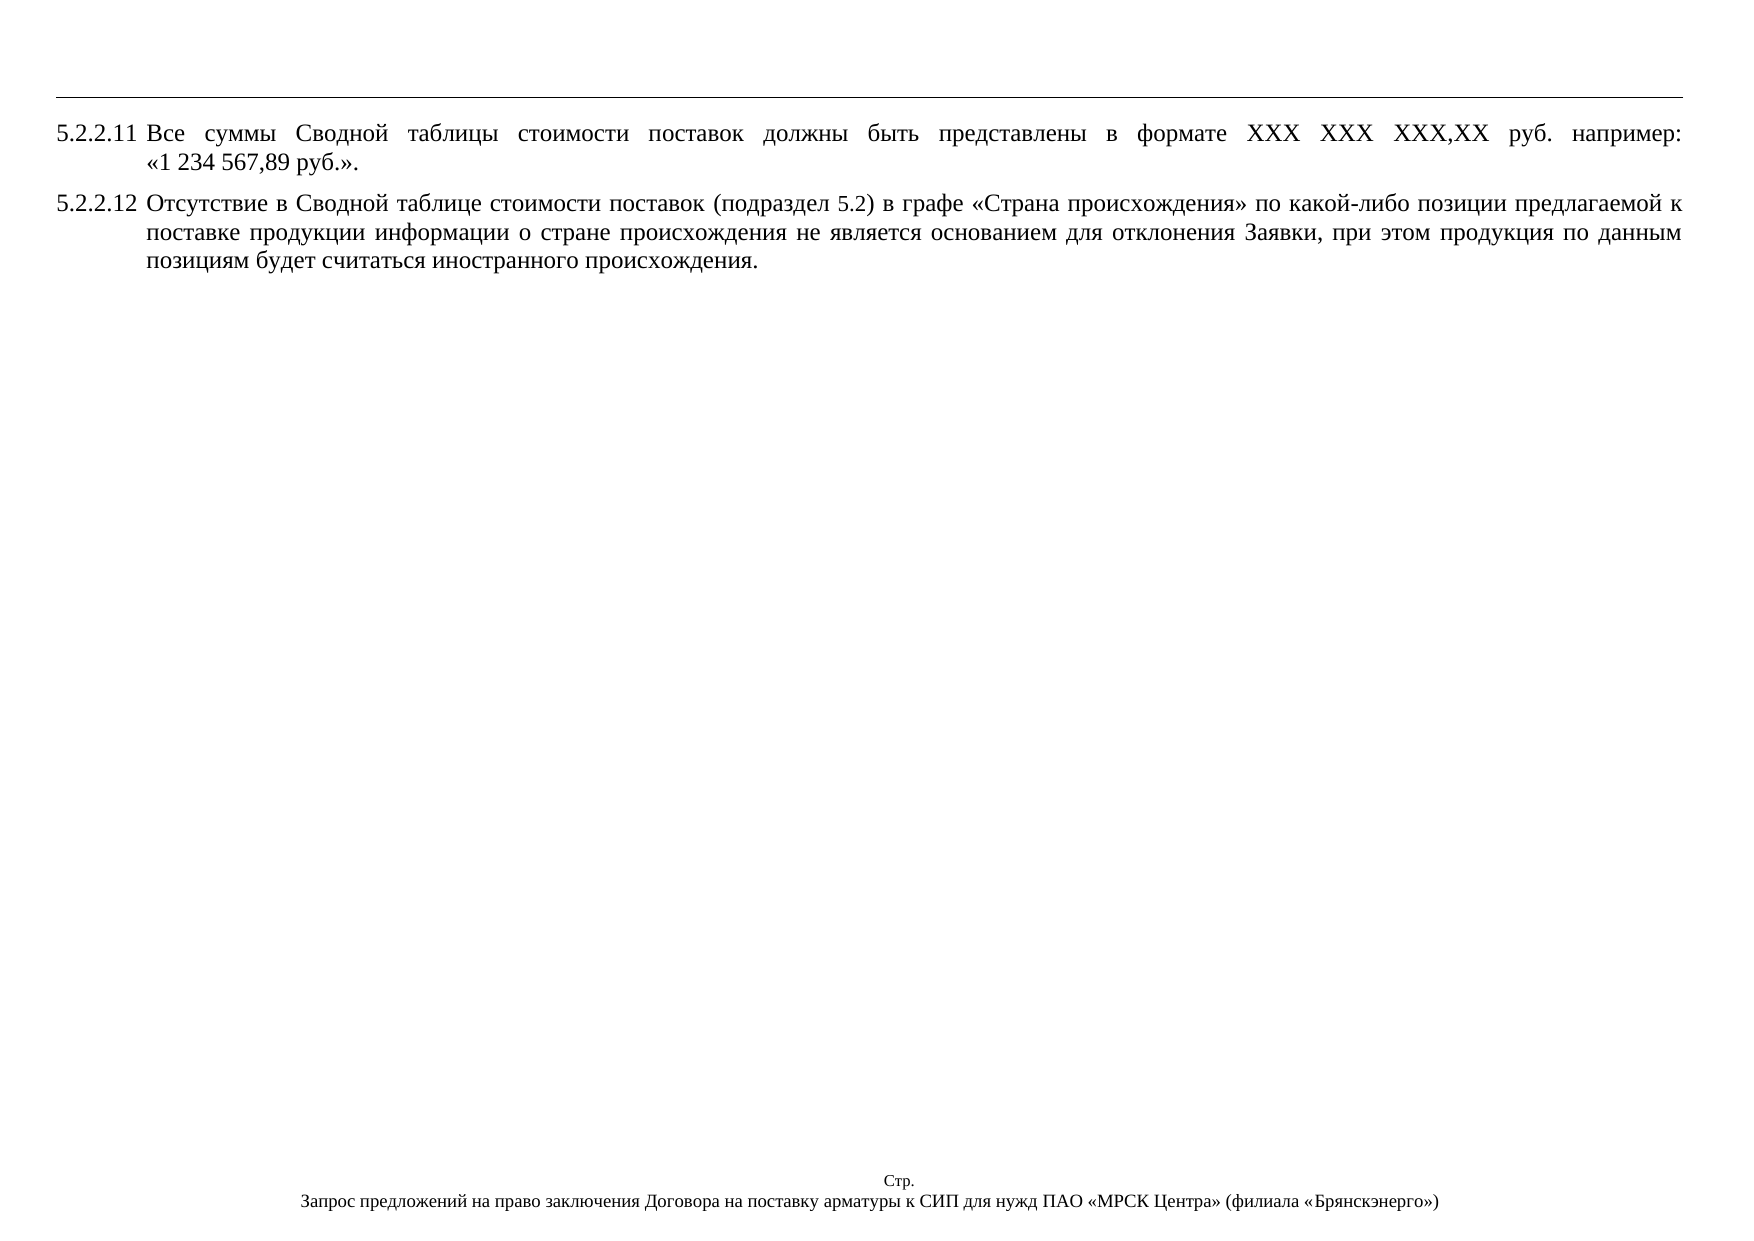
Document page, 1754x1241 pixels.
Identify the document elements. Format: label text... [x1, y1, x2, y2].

list Отсутствие в Сводной таблице стоимости поставок (подраздел 5.2) в графе «Страна происхождения» по какой-либо позиции предлагаемой к поставке продукции информации о стране происхождения не является основанием для отклонения Заявки, при этом продукция по данным позициям будет считаться иностранного происхождения. [56, 188, 1683, 274]
list Все суммы Сводной таблицы стоимости поставок должны быть представлены в формате XXX XXX XXX,XX руб. например: «1 234 567,89 руб.». [56, 118, 1683, 176]
